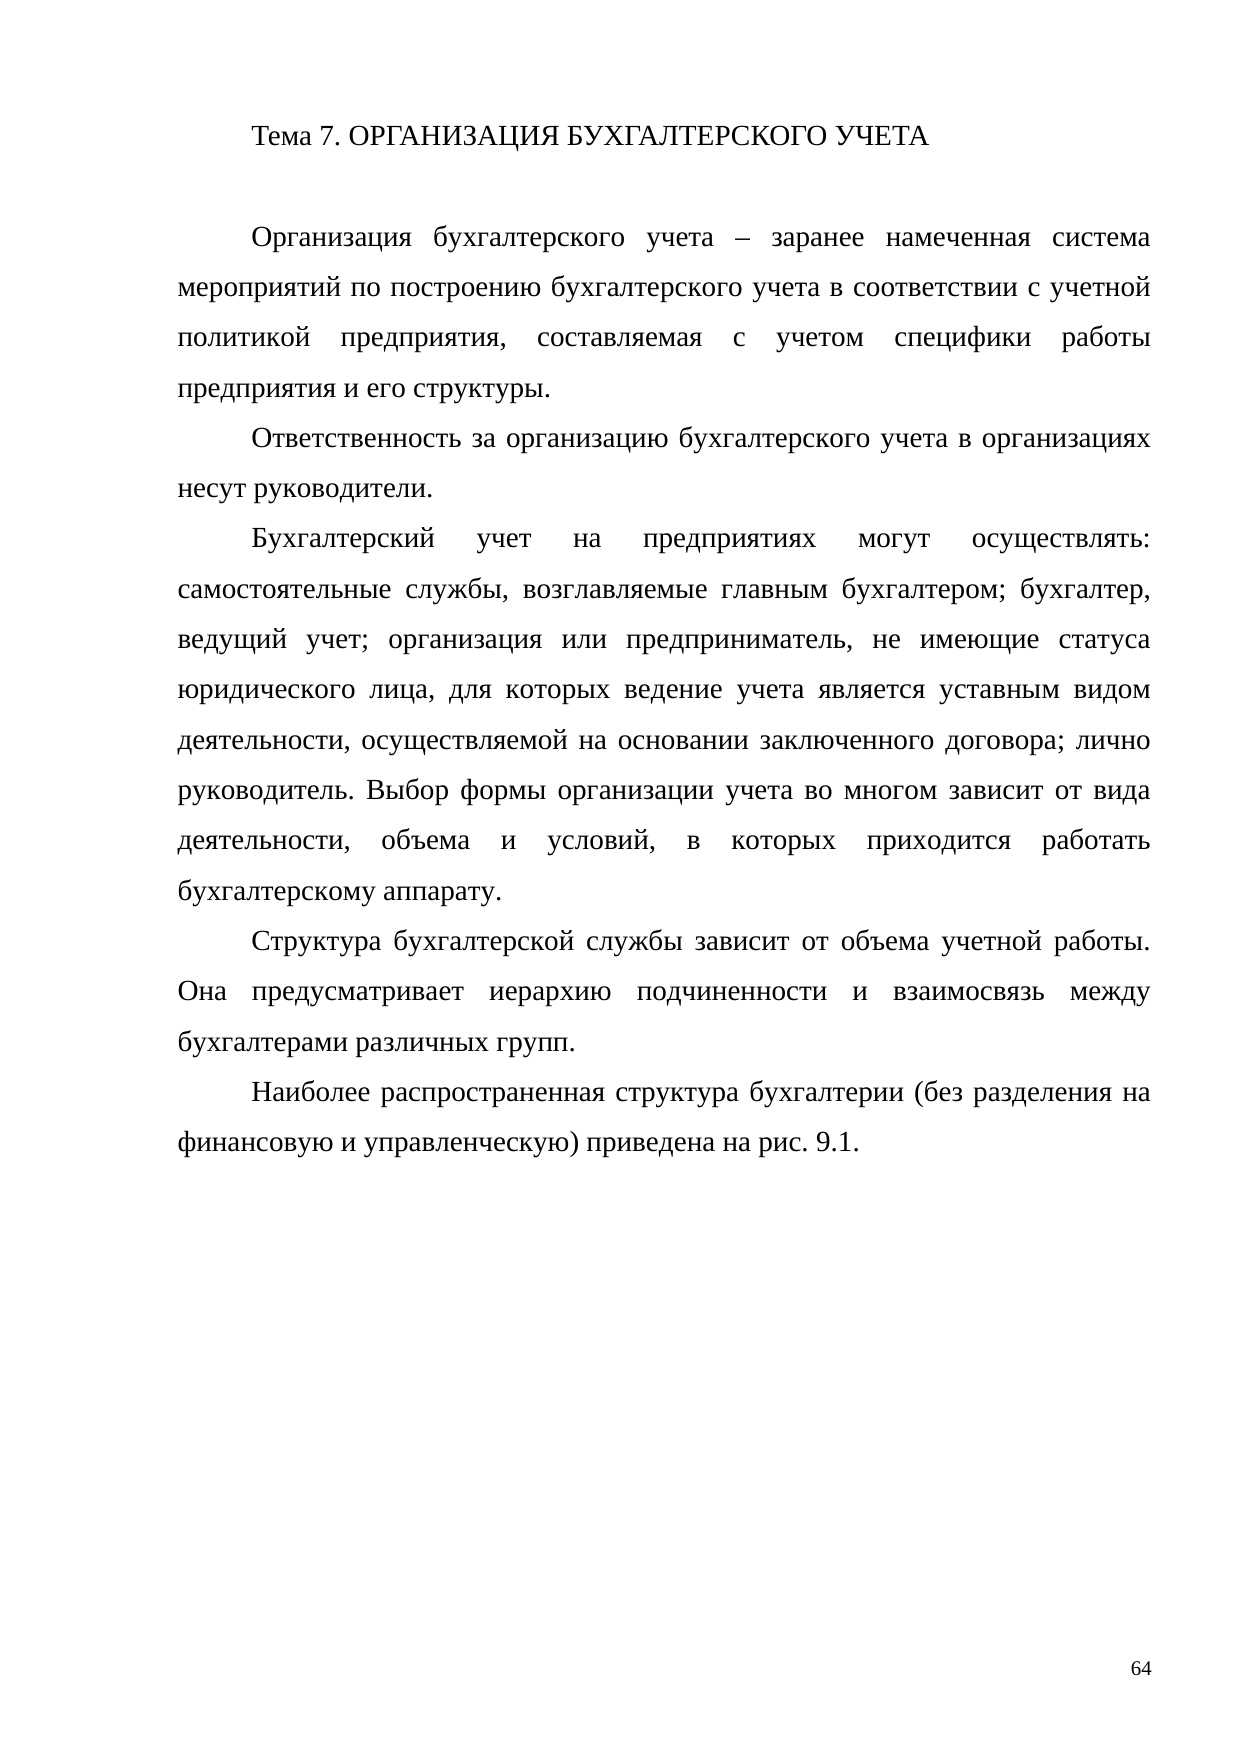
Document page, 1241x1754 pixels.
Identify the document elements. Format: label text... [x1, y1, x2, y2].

text Бухгалтерский учет на предприятиях могут осуществлять: самостоятельные службы, возглавляемые главным бухгалтером; бухгалтер, ведущий учет; организация или предприниматель, не имеющие статуса юридического лица, для которых ведение учета является уставным видом деятельности, осуществляемой на основании заключенного договора; лично руководитель. Выбор формы организации учета во многом зависит от вида деятельности, объема и условий, в которых приходится работать бухгалтерскому аппарату. [177, 521, 1152, 906]
text Ответственность за организацию бухгалтерского учета в организациях несут руководители. [177, 420, 1152, 504]
subtitle Тема 7. Организация бухгалтерского учета [177, 118, 1152, 152]
text Наиболее распространенная структура бухгалтерии (без разделения на финансовую и управленческую) приведена на рис. 9.1. [177, 1074, 1152, 1158]
text Организация бухгалтерского учета – заранее намеченная система мероприятий по построению бухгалтерского учета в соответствии с учетной политикой предприятия, составляемая с учетом специфики работы предприятия и его структуры. [177, 219, 1152, 403]
text Структура бухгалтерской службы зависит от объема учетной работы. Она предусматривает иерархию подчиненности и взаимосвязь между бухгалтерами различных групп. [177, 923, 1152, 1057]
